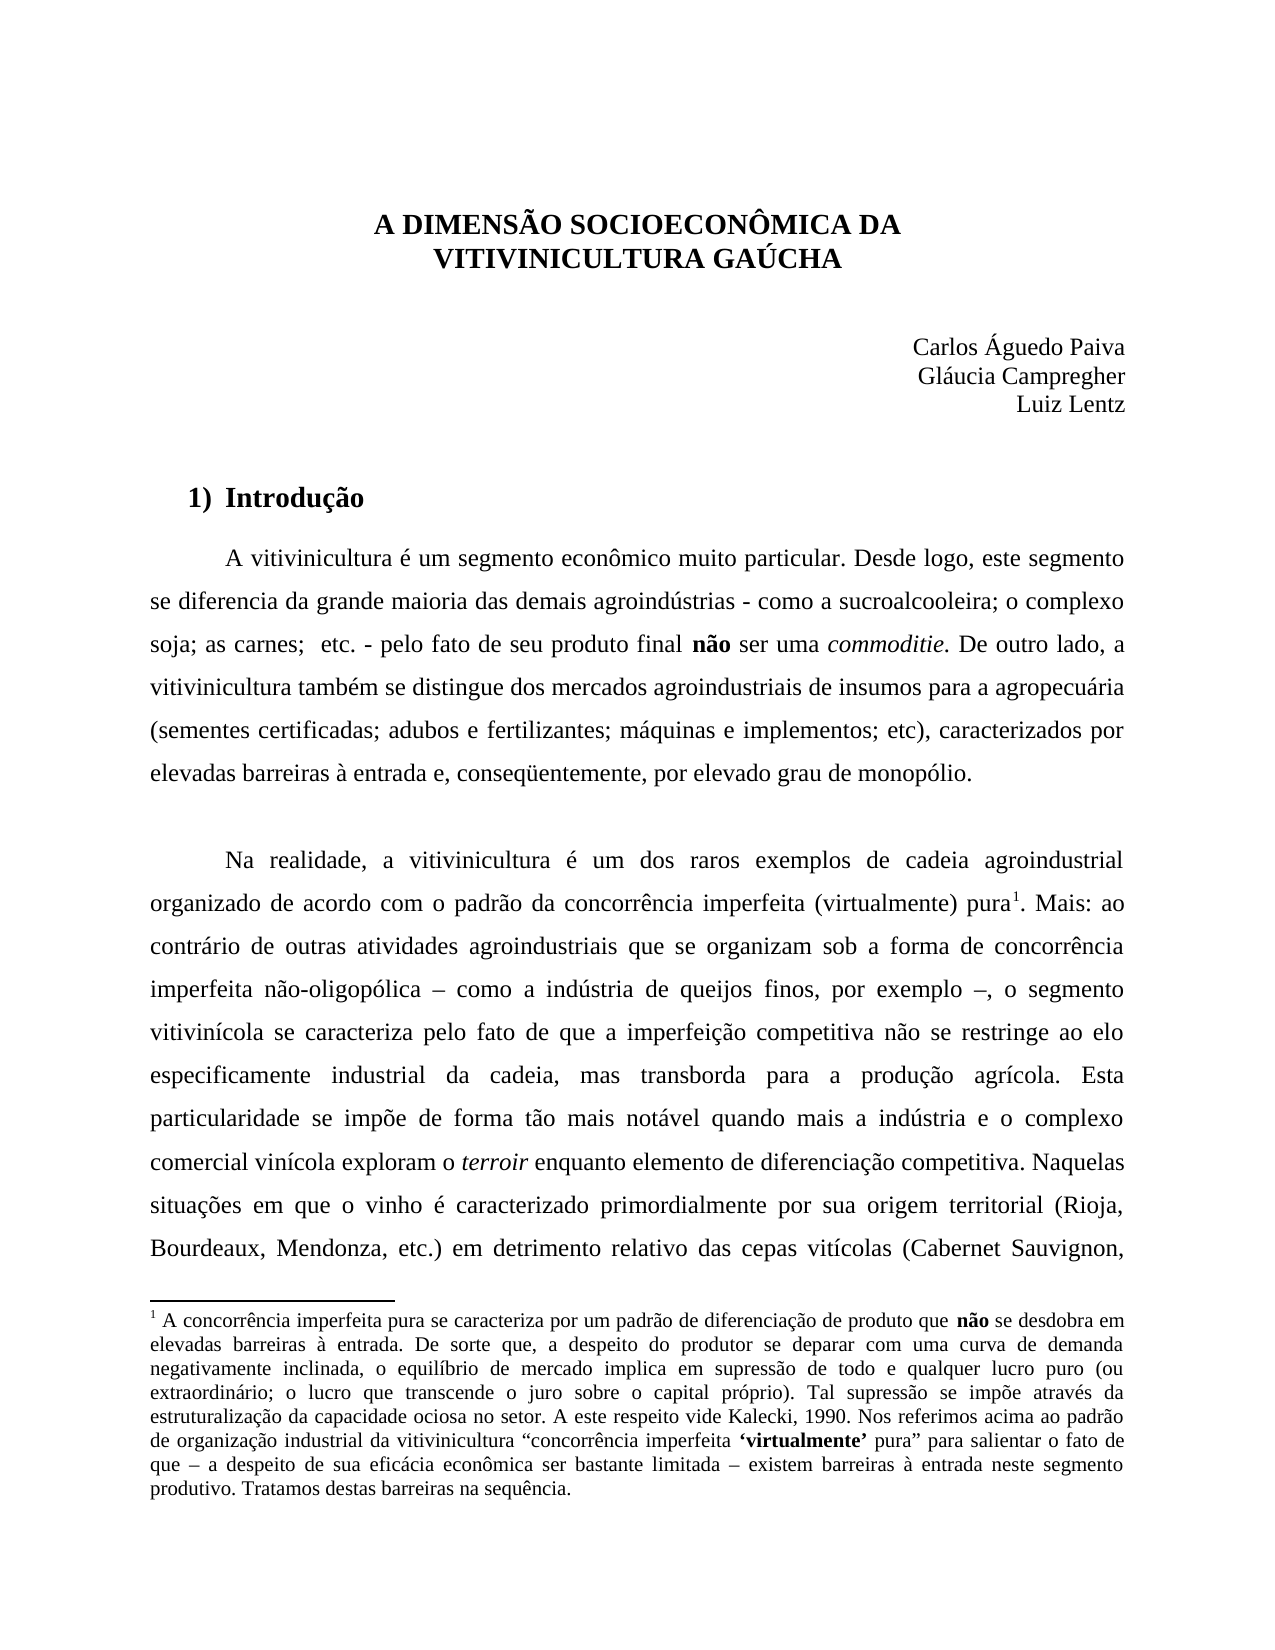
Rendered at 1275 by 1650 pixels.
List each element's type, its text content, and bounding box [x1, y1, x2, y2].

text VITIVINICULTURA GAÚCHA [150, 241, 1125, 274]
text A vitivinicultura é um segmento econômico muito particular. Desde logo, este segmento se diferencia da grande maioria das demais agroindústrias - como a sucroalcooleira; o complexo soja; as carnes; etc. - pelo fato de seu produto final não ser uma commoditie. De outro lado, a vitivinicultura também se distingue dos mercados agroindustriais de insumos para a agropecuária (sementes certificadas; adubos e fertilizantes; máquinas e implementos; etc), caracterizados por elevadas barreiras à entrada e, conseqüentemente, por elevado grau de monopólio. [150, 543, 1125, 787]
text Carlos Águedo Paiva [150, 332, 1125, 361]
text Gláucia Campregher [150, 361, 1125, 389]
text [150, 845, 1125, 1262]
text Luiz Lentz [150, 389, 1125, 418]
list Introdução [187, 481, 1125, 514]
text A DIMENSÃO SOCIOECONÔMICA DA [150, 207, 1125, 241]
